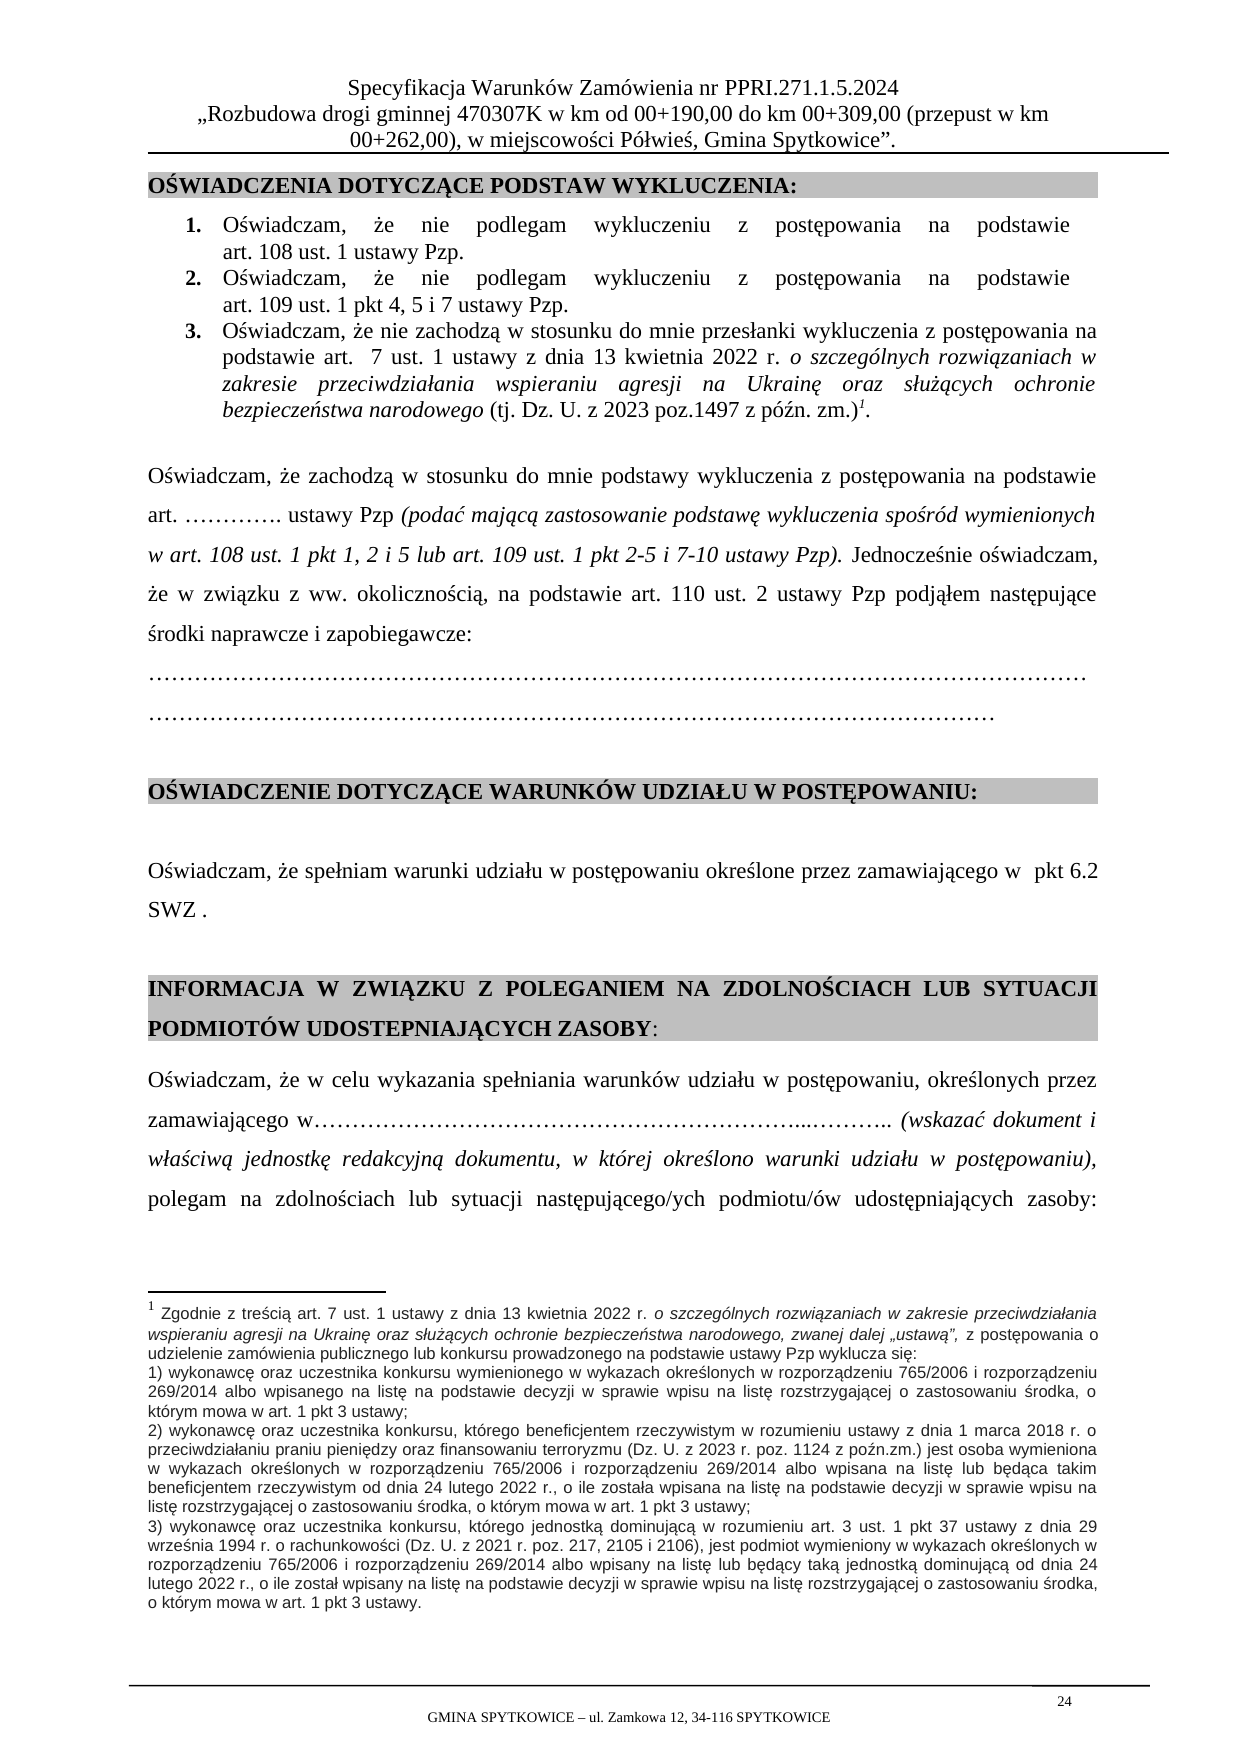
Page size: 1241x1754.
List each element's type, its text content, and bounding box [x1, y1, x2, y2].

text Oświadczam, że w celu wykazania spełniania warunków udziału w postępowaniu, określonych przez zamawiającego w………………………………………………………...……….. (wskazać dokument i właściwą jednostkę redakcyjną dokumentu, w której określono warunki udziału w postępowaniu), polegam na zdolnościach lub sytuacji następującego/ych podmiotu/ów udostępniających zasoby: (wskazać nazwę/y podmiotu/ów)………………… ………………………..………………………… …. w następującym zakresie: ……………………………………………………………………. [148, 1067, 1098, 1211]
text Oświadczam, że spełniam warunki udziału w postępowaniu określone przez zamawiającego w pkt 6.2 SWZ . [148, 857, 1098, 922]
text INFORMACJA W ZWIĄZKU Z POLEGANIEM NA ZDOLNOŚCIACH LUB SYTUACJI PODMIOTÓW UDOSTEPNIAJĄCYCH ZASOBY: [148, 975, 1098, 1041]
text ……………………………………………………………………………………………………………………………………………………………………………………………………………… [148, 659, 1098, 725]
text OŚWIADCZENIA DOTYCZĄCE PODSTAW WYKLUCZENIA: [148, 172, 1098, 198]
list Oświadczam, że nie zachodzą w stosunku do mnie przesłanki wykluczenia z postępowania na podstawie art. 7 ust. 1 ustawy z dnia 13 kwietnia 2022 r. o szczególnych rozwiązaniach w zakresie przeciwdziałania wspieraniu agresji na Ukrainę oraz służących ochronie bezpieczeństwa narodowego (tj. Dz. U. z 2023 poz.1497 z późn. zm.). [185, 317, 1098, 422]
list Oświadczam, że nie podlegam wykluczeniu z postępowania na podstawie art. 109 ust. 1 pkt 4, 5 i 7 ustawy Pzp. [185, 264, 1098, 317]
list Oświadczam, że nie podlegam wykluczeniu z postępowania na podstawie art. 108 ust. 1 ustawy Pzp. [185, 212, 1098, 264]
text OŚWIADCZENIE DOTYCZĄCE WARUNKÓW UDZIAŁU W POSTĘPOWANIU: [148, 778, 1098, 804]
text Oświadczam, że zachodzą w stosunku do mnie podstawy wykluczenia z postępowania na podstawie art. …………. ustawy Pzp (podać mającą zastosowanie podstawę wykluczenia spośród wymienionych w art. 108 ust. 1 pkt 1, 2 i 5 lub art. 109 ust. 1 pkt 2-5 i 7-10 ustawy Pzp). Jednocześnie oświadczam, że w związku z ww. okolicznością, na podstawie art. 110 ust. 2 ustawy Pzp podjąłem następujące środki naprawcze i zapobiegawcze: [148, 462, 1098, 646]
